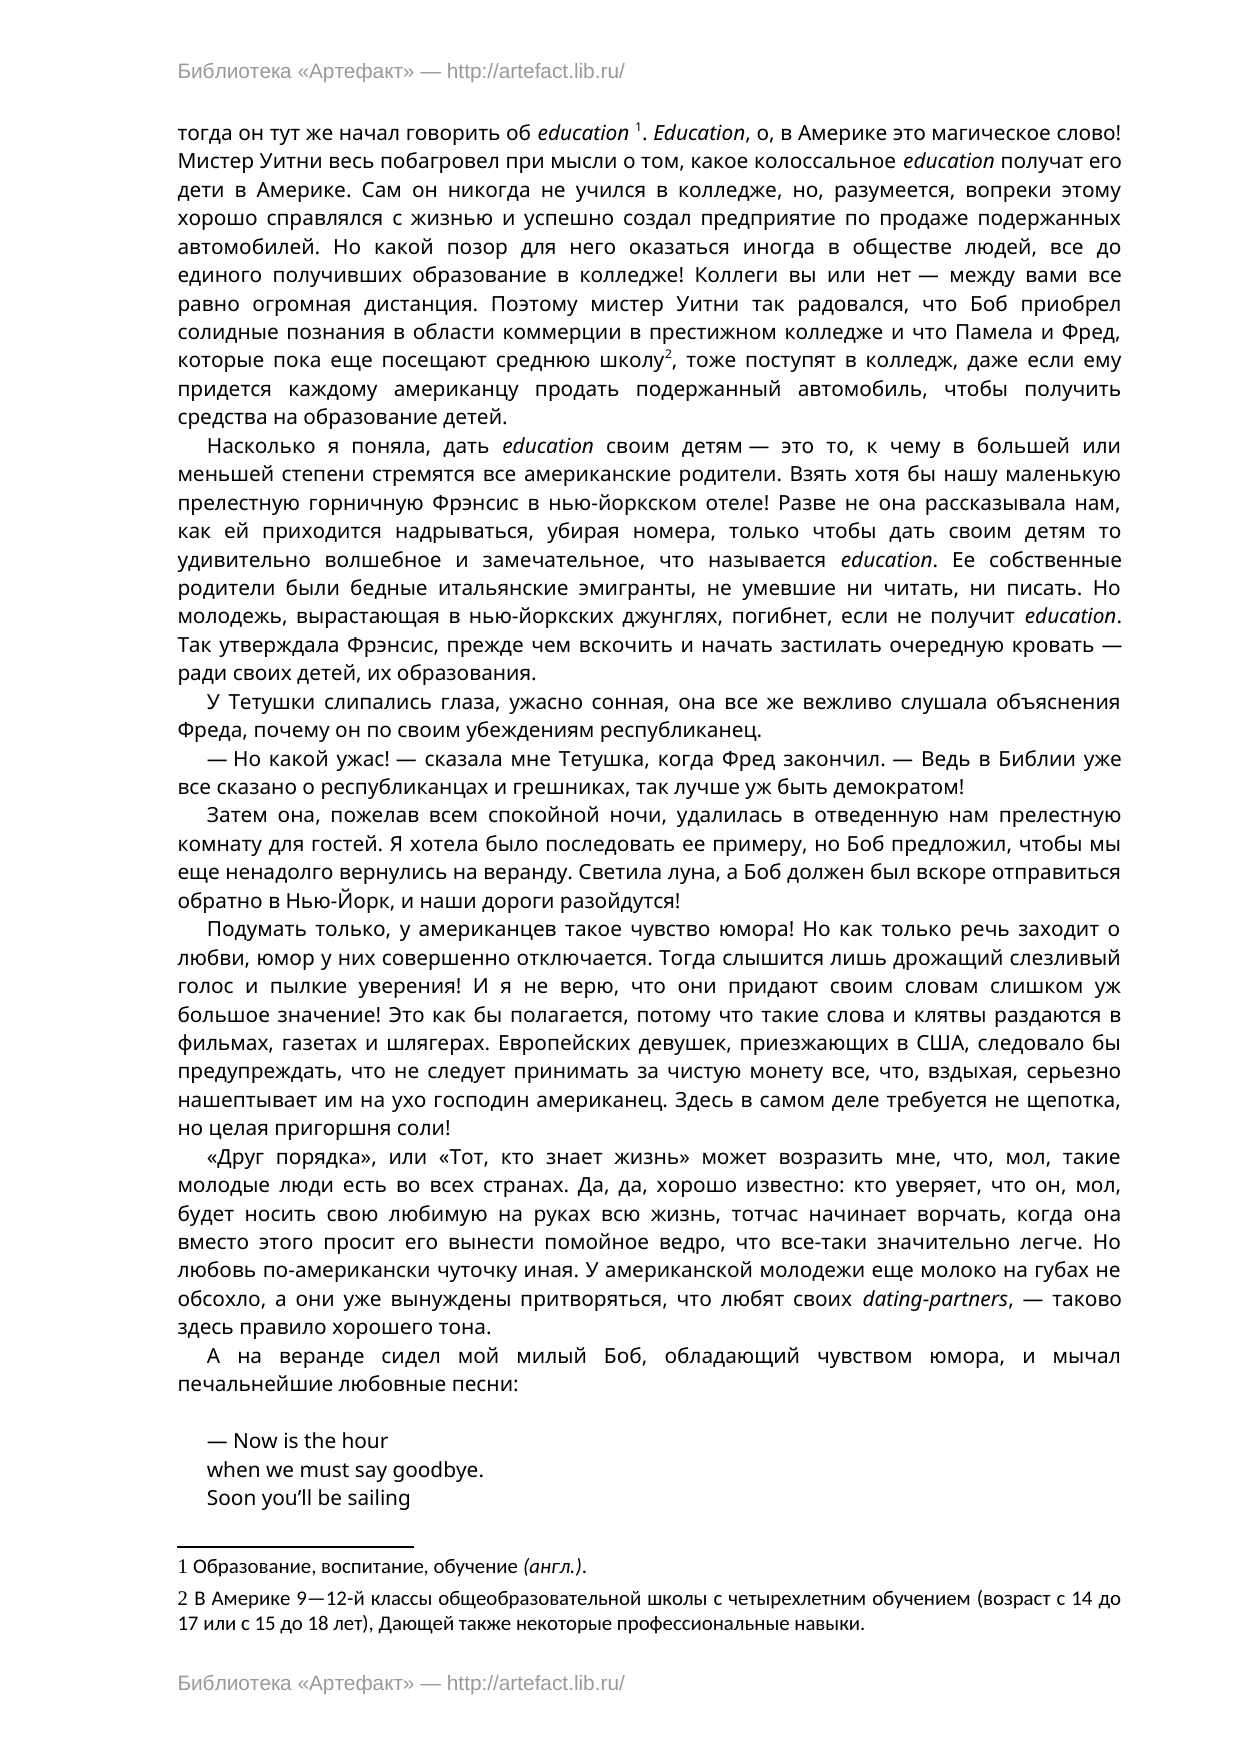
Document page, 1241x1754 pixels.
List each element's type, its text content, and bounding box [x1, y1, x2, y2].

text Насколько я поняла, дать education своим детям — это то, к чему в большей или меньшей степени стремятся все американские родители. Взять хотя бы нашу маленькую прелестную горничную Фрэнсис в нью-йоркском отеле! Разве не она рассказывала нам, как ей приходится надрываться, убирая номера, только чтобы дать своим детям то удивительно волшебное и замечательное, что называется education. Ее собственные родители были бедные итальянские эмигранты, не умевшие ни читать, ни писать. Но молодежь, вырастающая в нью-йоркских джунглях, погибнет, если не получит education. Так утверждала Фрэнсис, прежде чем вскочить и начать застилать очередную кровать — ради своих детей, их образования. [177, 431, 1122, 687]
text У Тетушки слипались глаза, ужасно сонная, она все же вежливо слушала объяснения Фреда, почему он по своим убеждениям республиканец. [177, 687, 1122, 744]
text Затем она, пожелав всем спокойной ночи, удалилась в отведенную нам прелестную комнату для гостей. Я хотела было последовать ее примеру, но Боб предложил, чтобы мы еще ненадолго вернулись на веранду. Светила луна, а Боб должен был вскоре отправиться обратно в Нью-Йорк, и наши дороги разойдутся! [177, 801, 1122, 914]
text «Друг порядка», или «Тот, кто знает жизнь» может возразить мне, что, мол, такие молодые люди есть во всех странах. Да, да, хорошо известно: кто уверяет, что он, мол, будет носить свою любимую на руках всю жизнь, тотчас начинает ворчать, когда она вместо этого просит его вынести помойное ведро, что все-таки значительно легче. Но любовь по-американски чуточку иная. У американской молодежи еще молоко на губах не обсохло, а они уже вынуждены притворяться, что любят своих dating-partners, — таково здесь правило хорошего тона. [177, 1142, 1122, 1341]
text Подумать только, у американцев такое чувство юмора! Но как только речь заходит о любви, юмор у них совершенно отключается. Тогда слышится лишь дрожащий слезливый голос и пылкие уверения! И я не верю, что они придают своим словам слишком уж большое значение! Это как бы полагается, потому что такие слова и клятвы раздаются в фильмах, газетах и шлягерах. Европейских девушек, приезжающих в США, следовало бы предупреждать, что не следует принимать за чистую монету все, что, вздыхая, серьезно нашептывает им на ухо господин американец. Здесь в самом деле требуется не щепотка, но целая пригоршня соли! [177, 914, 1122, 1142]
text — Now is the hour [177, 1426, 1122, 1455]
text Soon you’ll be sailing [177, 1483, 1122, 1512]
text А на веранде сидел мой милый Боб, обладающий чувством юмора, и мычал печальнейшие любовные песни: [177, 1341, 1122, 1398]
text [177, 118, 1122, 431]
text when we must say goodbye. [177, 1455, 1122, 1483]
text — Но какой ужас! — сказала мне Тетушка, когда Фред закончил. — Ведь в Библии уже все сказано о республиканцах и грешниках, так лучше уж быть демократом! [177, 744, 1122, 801]
